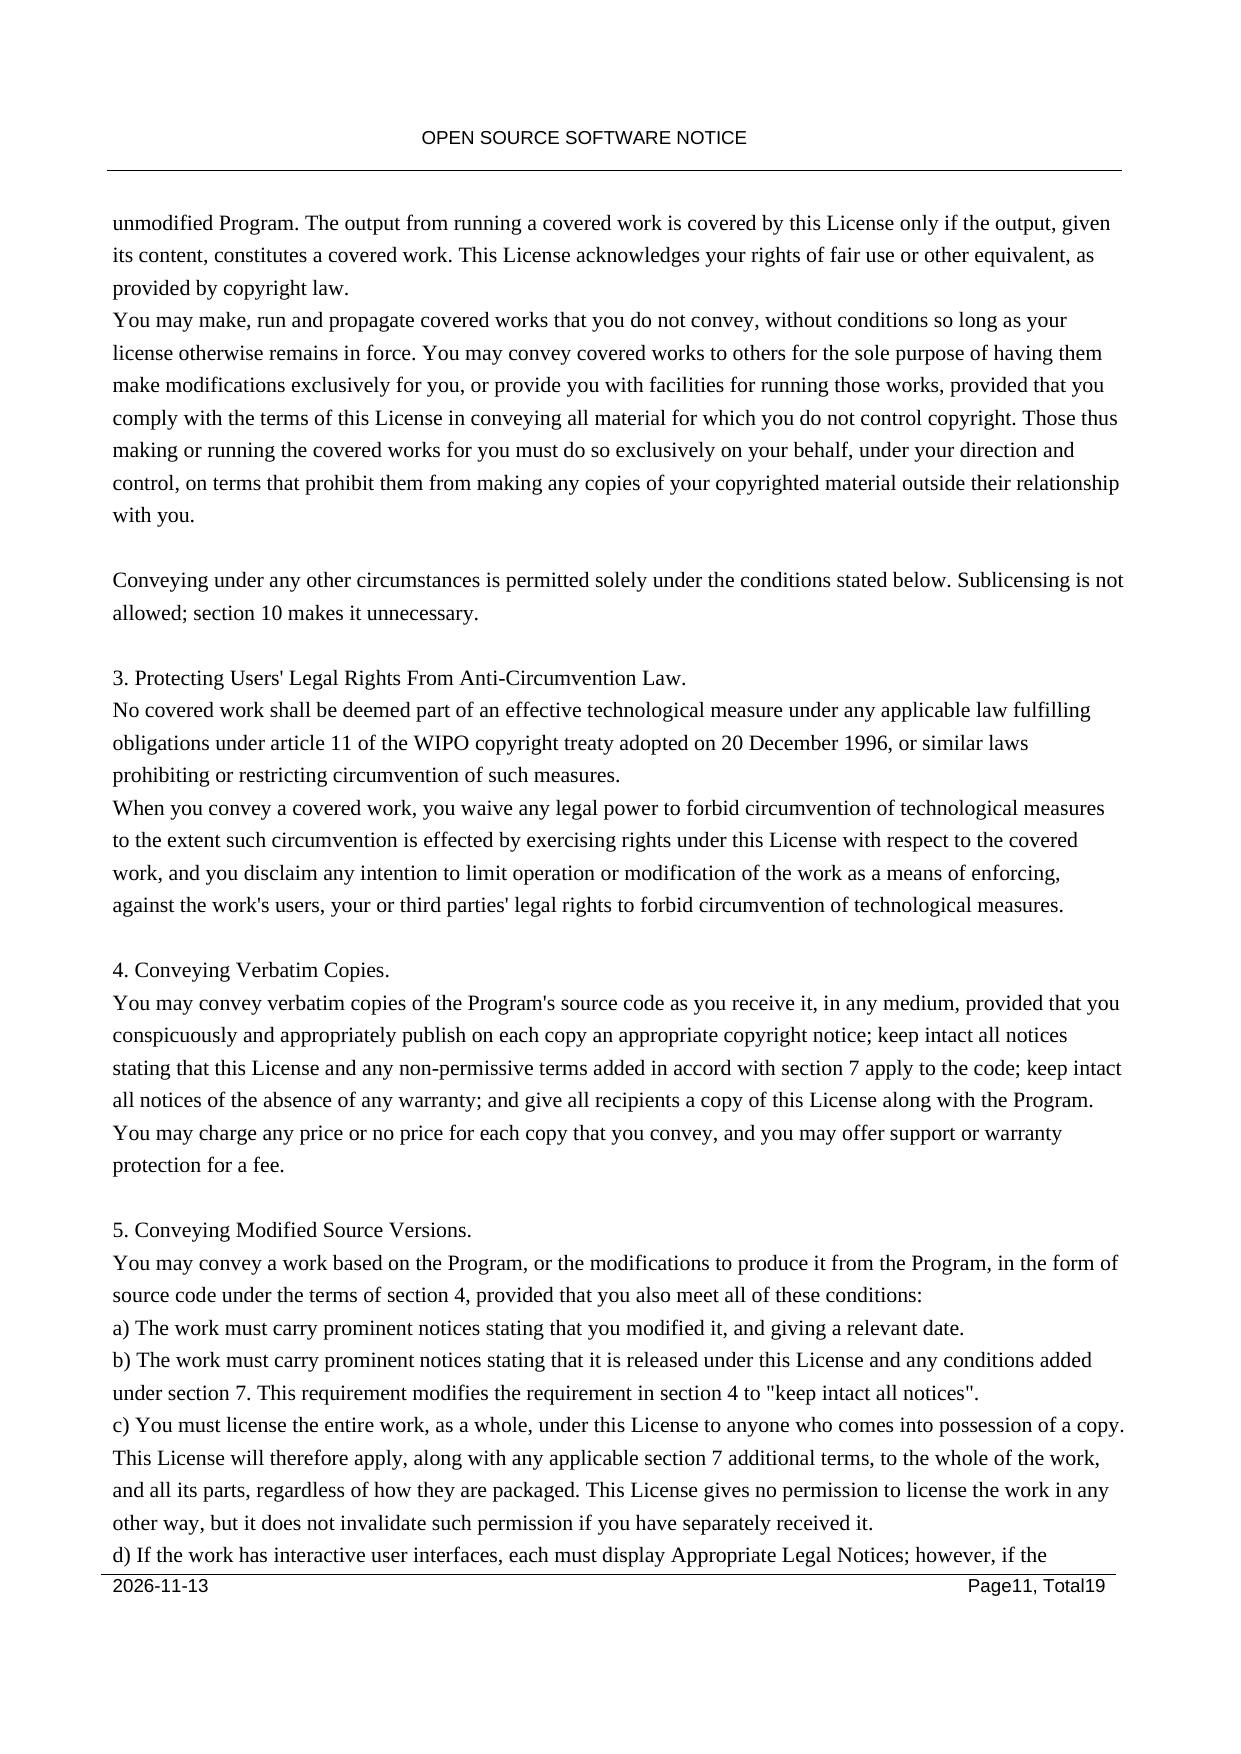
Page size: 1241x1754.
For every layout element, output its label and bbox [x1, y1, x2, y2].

text [112, 206, 1128, 1571]
